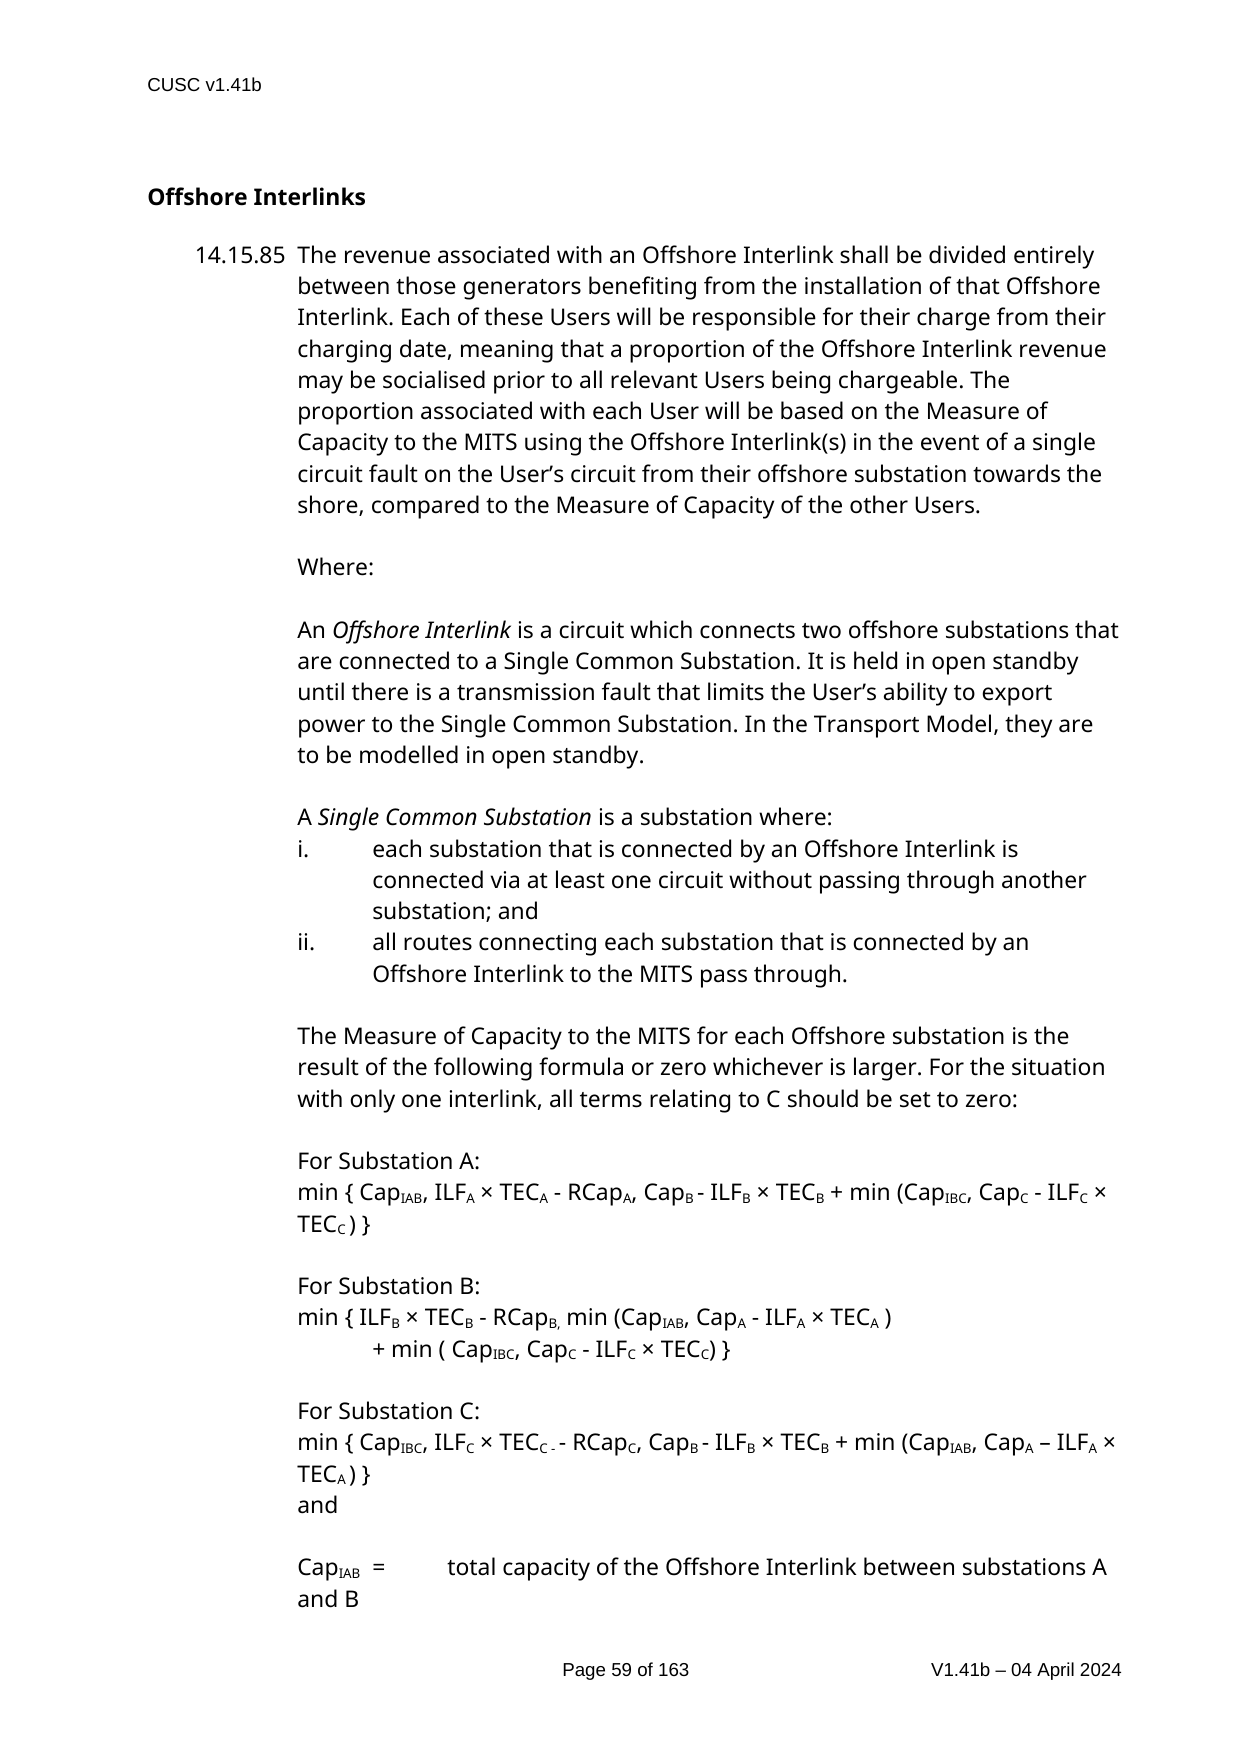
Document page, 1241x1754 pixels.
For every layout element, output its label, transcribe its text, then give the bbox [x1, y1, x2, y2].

text A Single Common Substation is a substation where: [297, 801, 1121, 833]
text The Measure of Capacity to the MITS for each Offshore substation is the result of the following formula or zero whichever is larger. For the situation with only one interlink, all terms relating to C should be set to zero: [297, 1020, 1121, 1114]
text + min ( CapIBC, CapC - ILFC × TECC) } [297, 1333, 1121, 1364]
text 14.15.85 The revenue associated with an Offshore Interlink shall be divided entirely between those generators benefiting from the installation of that Offshore Interlink. Each of these Users will be responsible for their charge from their charging date, meaning that a proportion of the Offshore Interlink revenue may be socialised prior to all relevant Users being chargeable. The proportion associated with each User will be based on the Measure of Capacity to the MITS using the Offshore Interlink(s) in the event of a single circuit fault on the User’s circuit from their offshore substation towards the shore, compared to the Measure of Capacity of the other Users. [147, 239, 1121, 520]
text i. each substation that is connected by an Offshore Interlink is connected via at least one circuit without passing through another substation; and [297, 833, 1121, 926]
text and [297, 1489, 1121, 1520]
text min { CapIAB, ILFA × TECA - RCapA, CapB - ILFB × TECB + min (CapIBC, CapC - ILFC × TECC ) } [297, 1176, 1121, 1239]
text Where: [222, 551, 1121, 583]
text An Offshore Interlink is a circuit which connects two offshore substations that are connected to a Single Common Substation. It is held in open standby until there is a transmission fault that limits the User’s ability to export power to the Single Common Substation. In the Transport Model, they are to be modelled in open standby. [297, 614, 1121, 770]
text For Substation A: [297, 1145, 1121, 1176]
text CapIAB = total capacity of the Offshore Interlink between substations A and B [297, 1551, 1121, 1614]
text min { CapIBC, ILFC × TECC - - RCapC, CapB - ILFB × TECB + min (CapIAB, CapA – ILFA × TECA ) } [297, 1426, 1121, 1489]
text ii. all routes connecting each substation that is connected by an Offshore Interlink to the MITS pass through. [297, 926, 1121, 989]
text For Substation C: [297, 1395, 1121, 1426]
text For Substation B: [297, 1270, 1121, 1301]
text min { ILFB × TECB - RCapB, min (CapIAB, CapA - ILFA × TECA ) [297, 1301, 1121, 1333]
text Offshore Interlinks [147, 181, 1121, 212]
